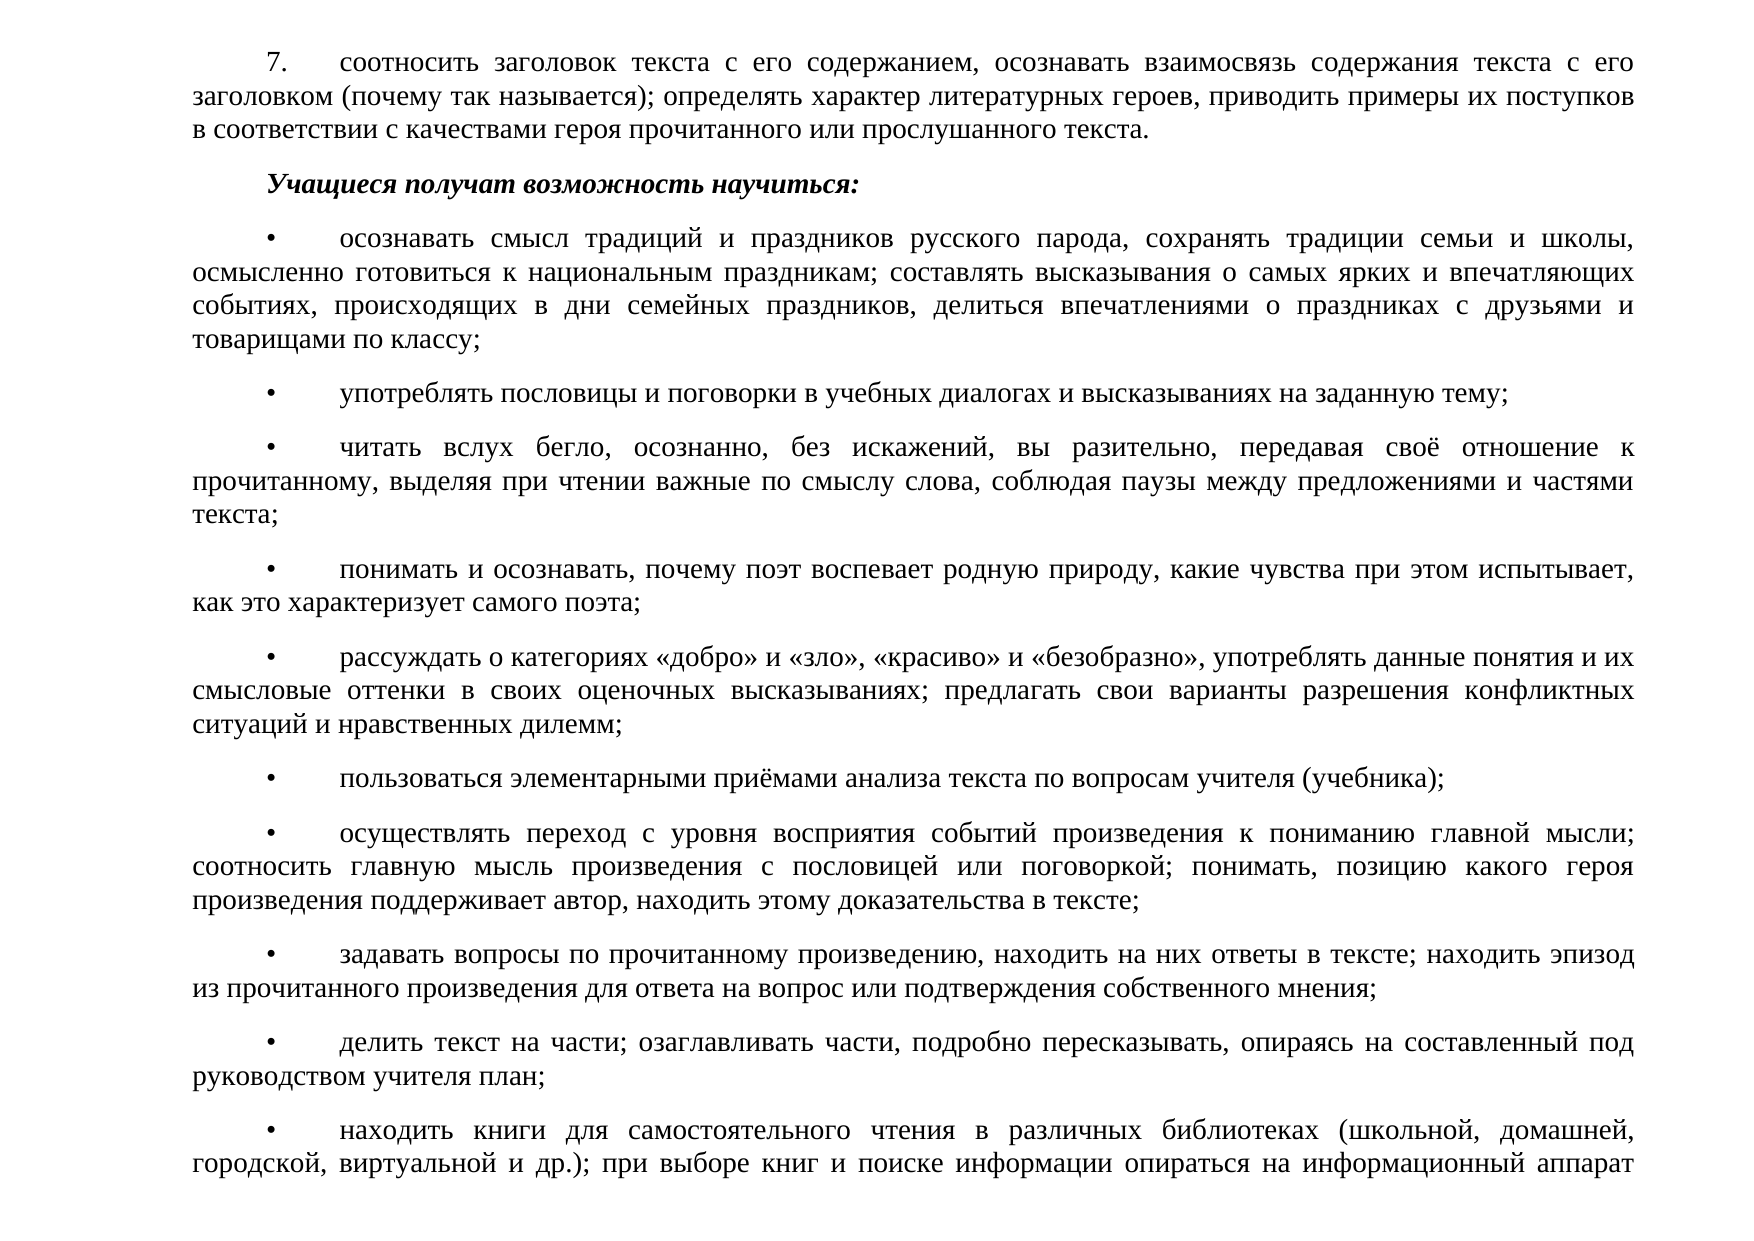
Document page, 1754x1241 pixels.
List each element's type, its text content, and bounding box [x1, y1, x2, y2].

text • делить текст на части; озаглавливать части, подробно пересказывать, опираясь на составленный под руководством учителя план; [192, 1024, 1636, 1091]
text 7. соотносить заголовок текста с его содержанием, осознавать взаимосвязь содержания текста с его заголовком (почему так называется); определять характер литературных героев, приводить примеры их поступков в соответствии с качествами героя прочитанного или прослушанного текста. [192, 44, 1636, 145]
text • осуществлять переход с уровня восприятия событий произведения к пониманию главной мысли; соотносить главную мысль произведения с пословицей или поговоркой; понимать, позицию какого героя произведения поддерживает автор, находить этому доказательства в тексте; [192, 815, 1636, 915]
text Учащиеся получат возможность научиться: [192, 166, 1636, 199]
text • понимать и осознавать, почему поэт воспевает родную природу, какие чувства при этом испытывает, как это характеризует самого поэта; [192, 551, 1636, 618]
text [192, 1112, 1636, 1179]
text • рассуждать о категориях «добро» и «зло», «красиво» и «безобразно», употреблять данные понятия и их смысловые оттенки в своих оценочных высказываниях; предлагать свои варианты разрешения конфликтных ситуаций и нравственных дилемм; [192, 639, 1636, 739]
text • задавать вопросы по прочитанному произведению, находить на них ответы в тексте; находить эпизод из прочитанного произведения для ответа на вопрос или подтверждения собственного мнения; [192, 936, 1636, 1003]
text • осознавать смысл традиций и праздников русского парода, сохранять традиции семьи и школы, осмысленно готовиться к национальным праздникам; составлять высказывания о самых ярких и впечатляющих событиях, происходящих в дни семейных праздников, делиться впечатлениями о праздниках с друзьями и товарищами по классу; [192, 220, 1636, 354]
text • употреблять пословицы и поговорки в учебных диалогах и высказываниях на заданную тему; [192, 375, 1636, 409]
text • пользоваться элементарными приёмами анализа текста по вопросам учителя (учебника); [192, 760, 1636, 794]
text • читать вслух бегло, осознанно, без искажений, вы разительно, передавая своё отношение к прочитанному, выделяя при чтении важные по смыслу слова, соблюдая паузы между предложениями и частями текста; [192, 429, 1636, 530]
